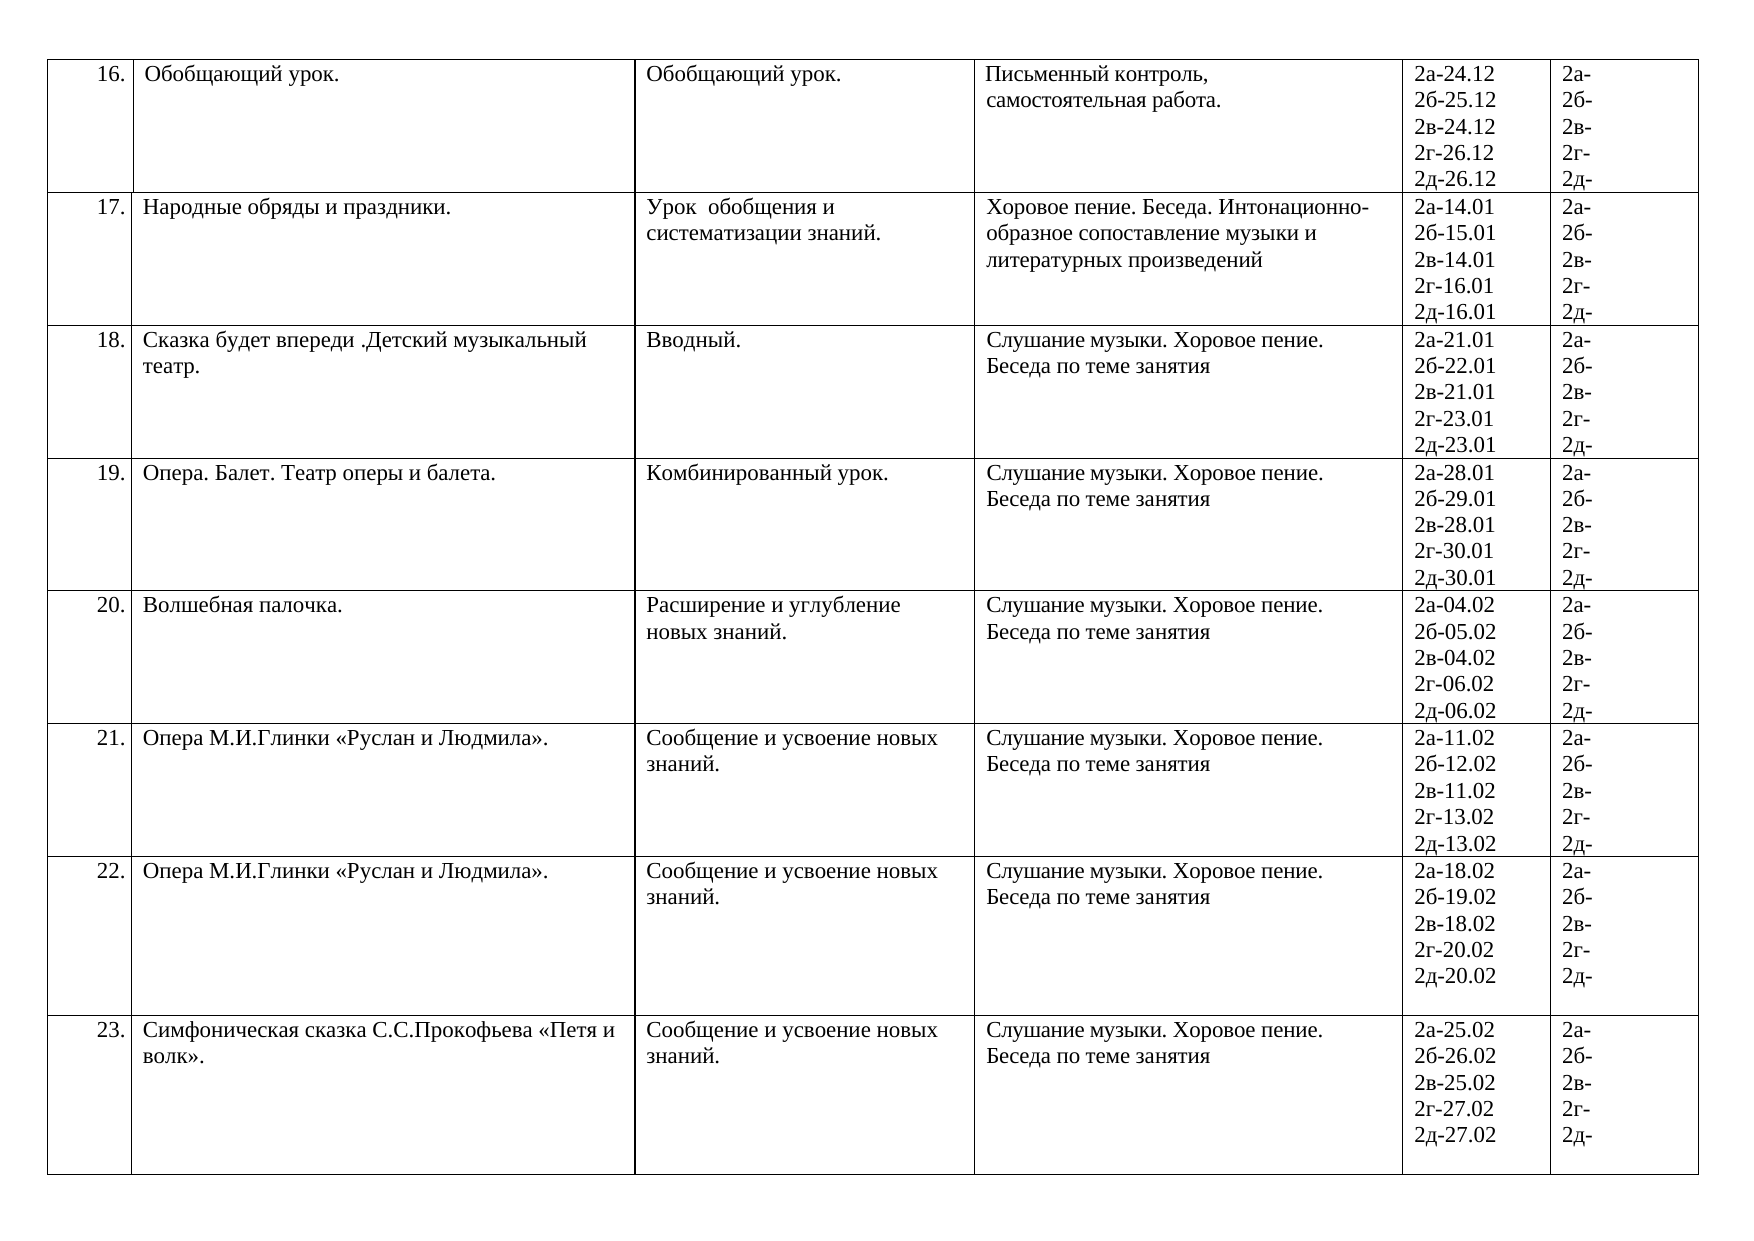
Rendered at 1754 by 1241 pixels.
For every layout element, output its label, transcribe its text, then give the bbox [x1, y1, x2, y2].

table_cell 2а- 2б- 2в- 2г- 2д- [1551, 1016, 1698, 1174]
table_cell Хоровое пение. Беседа. Интонационно-образное сопоставление музыки и литературных произведений [975, 193, 1402, 325]
table_cell Письменный контроль, самостоятельная работа. [975, 60, 1402, 192]
table_cell 2а-21.01 2б-22.01 2в-21.01 2г-23.01 2д-23.01 [1403, 326, 1550, 457]
table_cell Обобщающий урок. [134, 60, 634, 192]
table_cell Сообщение и усвоение новых знаний. [636, 1016, 974, 1174]
table_cell [48, 193, 131, 325]
table_cell Опера. Балет. Театр оперы и балета. [132, 459, 634, 590]
table_cell Опера М.И.Глинки «Руслан и Людмила». [132, 724, 634, 856]
table_cell Симфоническая сказка С.С.Прокофьева «Петя и волк». [132, 1016, 634, 1174]
table_cell [48, 60, 133, 192]
table_cell [48, 591, 131, 723]
table_cell Слушание музыки. Хоровое пение. Беседа по теме занятия [975, 1016, 1402, 1174]
table_cell Слушание музыки. Хоровое пение. Беседа по теме занятия [975, 724, 1402, 856]
table_cell Опера М.И.Глинки «Руслан и Людмила». [132, 857, 634, 1015]
table_cell Сообщение и усвоение новых знаний. [636, 857, 974, 1015]
table_cell 2а- 2б- 2в- 2г- 2д- [1551, 591, 1698, 723]
table_cell Вводный. [636, 326, 974, 457]
table_cell 2а- 2б- 2в- 2г- 2д- [1551, 459, 1698, 590]
table_cell 2а-04.02 2б-05.02 2в-04.02 2г-06.02 2д-06.02 [1403, 591, 1550, 723]
table_cell [48, 857, 131, 1015]
table_cell 2а-28.01 2б-29.01 2в-28.01 2г-30.01 2д-30.01 [1403, 459, 1550, 590]
table_cell 2а-14.01 2б-15.01 2в-14.01 2г-16.01 2д-16.01 [1403, 193, 1550, 325]
table_cell 2а-24.12 2б-25.12 2в-24.12 2г-26.12 2д-26.12 [1403, 60, 1550, 192]
table_cell Обобщающий урок. [636, 60, 974, 192]
table_cell 2а- 2б- 2в- 2г- 2д- [1551, 193, 1698, 325]
table_cell Волшебная палочка. [132, 591, 634, 723]
table_cell 2а- 2б- 2в- 2г- 2д- [1551, 857, 1698, 1015]
table_cell Народные обряды и праздники. [132, 193, 634, 325]
table_cell Урок обобщения и систематизации знаний. [636, 193, 974, 325]
table_cell Комбинированный урок. [636, 459, 974, 590]
table_cell 2а-11.02 2б-12.02 2в-11.02 2г-13.02 2д-13.02 [1403, 724, 1550, 856]
table_cell Сообщение и усвоение новых знаний. [636, 724, 974, 856]
table_cell [48, 326, 131, 457]
table_cell Расширение и углубление новых знаний. [636, 591, 974, 723]
table_cell [48, 1016, 131, 1174]
table_cell Слушание музыки. Хоровое пение. Беседа по теме занятия [975, 591, 1402, 723]
table_cell 2а-25.02 2б-26.02 2в-25.02 2г-27.02 2д-27.02 [1403, 1016, 1550, 1174]
table_cell 2а- 2б- 2в- 2г- 2д- [1551, 724, 1698, 856]
table_cell Слушание музыки. Хоровое пение. Беседа по теме занятия [975, 459, 1402, 590]
table_cell Сказка будет впереди .Детский музыкальный театр. [132, 326, 634, 457]
table_cell [48, 724, 131, 856]
table_cell 2а- 2б- 2в- 2г- 2д- [1551, 326, 1698, 457]
table_cell [48, 459, 131, 590]
table_cell Слушание музыки. Хоровое пение. Беседа по теме занятия [975, 326, 1402, 457]
table_cell 2а- 2б- 2в- 2г- 2д- [1551, 60, 1698, 192]
table_cell 2а-18.02 2б-19.02 2в-18.02 2г-20.02 2д-20.02 [1403, 857, 1550, 1015]
table_cell Слушание музыки. Хоровое пение. Беседа по теме занятия [975, 857, 1402, 1015]
